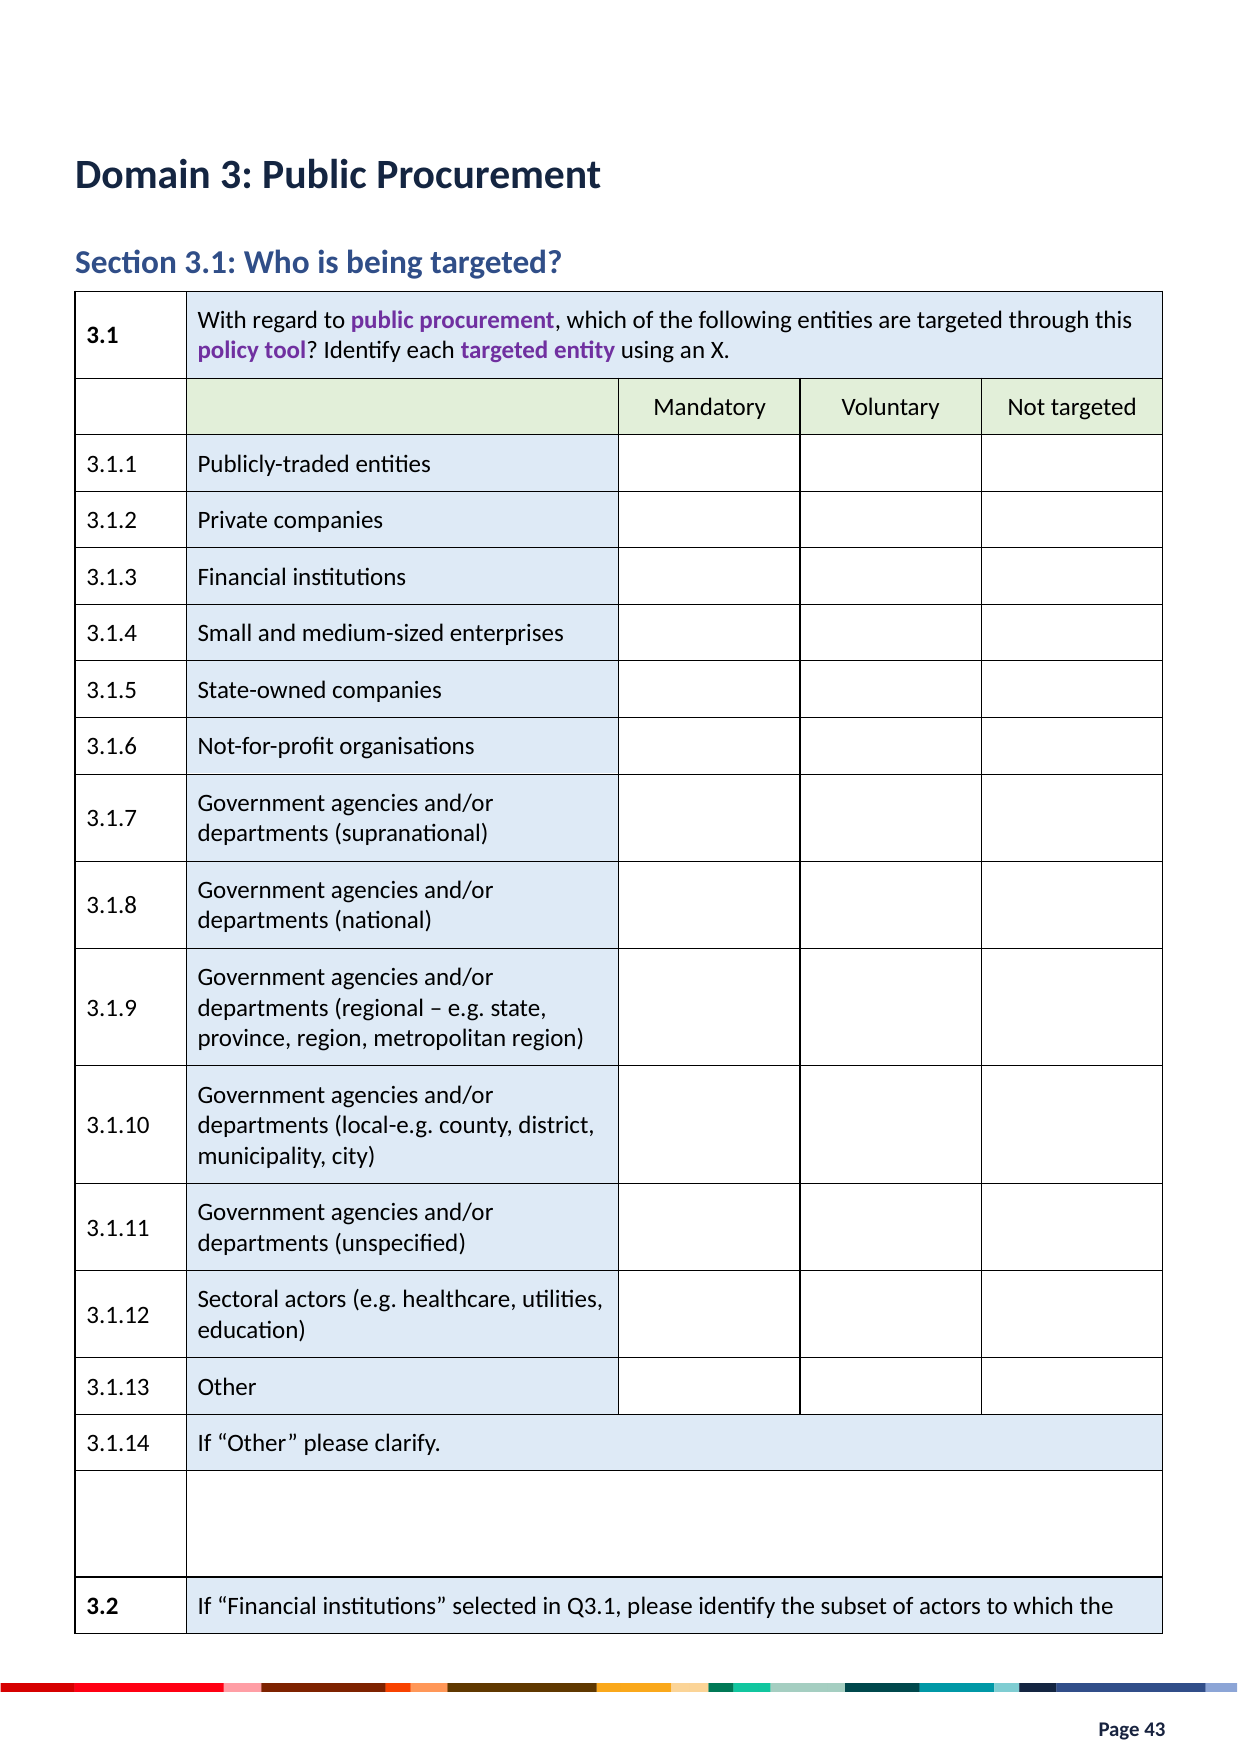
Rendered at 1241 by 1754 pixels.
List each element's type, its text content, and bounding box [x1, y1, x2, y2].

table_cell 3.1.2 [76, 492, 186, 547]
table_cell State-owned companies [187, 661, 618, 717]
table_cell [187, 1578, 1162, 1633]
table_cell [619, 661, 799, 717]
table_cell [982, 1184, 1162, 1270]
subtitle Domain 3: Public Procurement [75, 148, 1165, 199]
table_cell [619, 435, 799, 491]
table_cell If “Other” please clarify. [187, 1415, 1162, 1470]
table_cell Government agencies and/or departments (supranational) [187, 775, 618, 861]
table_cell 3.1.4 [76, 605, 186, 660]
table_cell [982, 435, 1162, 491]
table_cell [187, 1471, 1162, 1576]
table_cell 3.1.3 [76, 548, 186, 604]
table_cell [801, 1184, 981, 1270]
table_cell 3.1.7 [76, 775, 186, 861]
table_cell [801, 661, 981, 717]
table_cell Not targeted [982, 379, 1162, 434]
table_cell [619, 1271, 799, 1357]
table_cell [982, 661, 1162, 717]
table_cell 3.1.1 [76, 435, 186, 491]
table_cell [982, 1358, 1162, 1414]
table_cell [982, 775, 1162, 861]
table_header 3.1 [76, 292, 186, 378]
table_cell [801, 718, 981, 773]
table_cell [619, 492, 799, 547]
table_cell [801, 949, 981, 1065]
table_cell 3.1.5 [76, 661, 186, 717]
table_cell [76, 379, 186, 434]
table_cell 3.1.11 [76, 1184, 186, 1270]
table_cell [619, 949, 799, 1065]
table_cell [982, 492, 1162, 547]
table_cell [187, 379, 618, 434]
table_cell [619, 718, 799, 773]
table_cell Publicly-traded entities [187, 435, 618, 491]
table_cell Mandatory [619, 379, 799, 434]
table_cell [982, 949, 1162, 1065]
table_cell Small and medium-sized enterprises [187, 605, 618, 660]
table_cell [801, 435, 981, 491]
table_cell [982, 605, 1162, 660]
table_cell Voluntary [801, 379, 981, 434]
table_cell Government agencies and/or departments (unspecified) [187, 1184, 618, 1270]
table_cell 3.1.6 [76, 718, 186, 773]
table_cell 3.1.10 [76, 1066, 186, 1183]
table_cell 3.1.13 [76, 1358, 186, 1414]
table_cell Government agencies and/or departments (regional – e.g. state, province, region, metropolitan region) [187, 949, 618, 1065]
table_cell [76, 1471, 186, 1576]
table_cell Private companies [187, 492, 618, 547]
table_cell [801, 1358, 981, 1414]
picture [0, 1683, 1236, 1692]
table_cell [982, 1066, 1162, 1183]
table_cell [982, 862, 1162, 948]
table_cell Not-for-profit organisations [187, 718, 618, 773]
table_cell [619, 548, 799, 604]
table_cell Government agencies and/or departments (national) [187, 862, 618, 948]
subtitle Section 3.1: Who is being targeted? [75, 241, 1165, 282]
table_cell [619, 1066, 799, 1183]
table_cell [801, 605, 981, 660]
table_cell [619, 775, 799, 861]
table_cell [982, 1271, 1162, 1357]
table_cell Government agencies and/or departments (local-e.g. county, district, municipality, city) [187, 1066, 618, 1183]
table_cell Other [187, 1358, 618, 1414]
table_cell [982, 718, 1162, 773]
table_header With regard to public procurement, which of the following entities are targeted through this policy tool? Identify each targeted entity using an X. [187, 292, 1162, 378]
table_cell [619, 605, 799, 660]
table_cell [619, 862, 799, 948]
table_cell [619, 1184, 799, 1270]
table_cell Sectoral actors (e.g. healthcare, utilities, education) [187, 1271, 618, 1357]
table_cell [801, 775, 981, 861]
table_cell [801, 862, 981, 948]
table_cell 3.1.14 [76, 1415, 186, 1470]
table_cell [619, 1358, 799, 1414]
table_cell 3.1.9 [76, 949, 186, 1065]
table_cell 3.1.8 [76, 862, 186, 948]
table_cell 3.2 [76, 1578, 186, 1633]
table_cell [801, 1271, 981, 1357]
table_cell [801, 548, 981, 604]
table_cell [982, 548, 1162, 604]
table_cell [801, 1066, 981, 1183]
table_cell [801, 492, 981, 547]
table_cell 3.1.12 [76, 1271, 186, 1357]
table_cell Financial institutions [187, 548, 618, 604]
